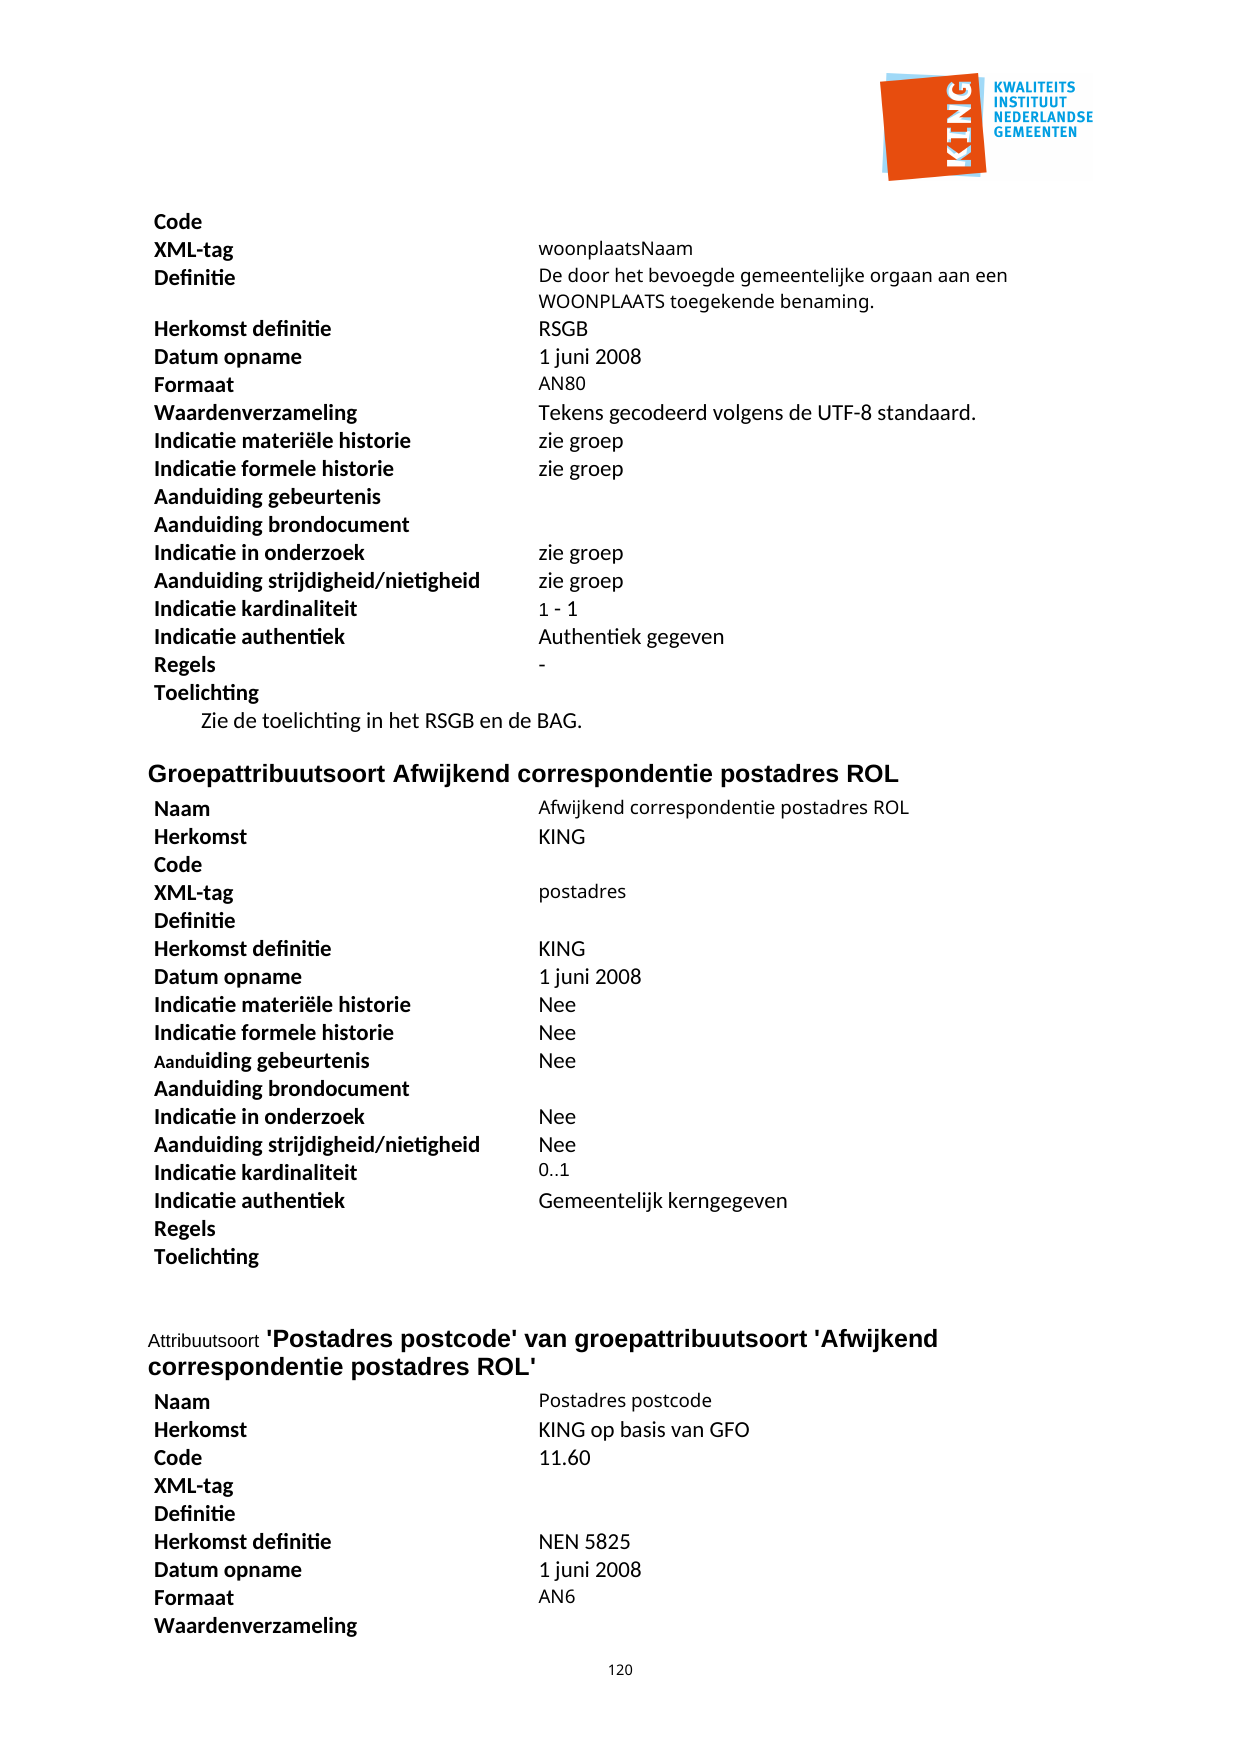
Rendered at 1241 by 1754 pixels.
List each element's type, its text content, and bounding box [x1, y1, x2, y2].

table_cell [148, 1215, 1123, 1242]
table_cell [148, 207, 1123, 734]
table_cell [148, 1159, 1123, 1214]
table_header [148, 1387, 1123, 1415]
text Attribuutsoort 'Postadres postcode' van groepattribuutsoort 'Afwijkend correspondentie postadres ROL' [148, 1323, 1092, 1381]
picture [880, 73, 1093, 181]
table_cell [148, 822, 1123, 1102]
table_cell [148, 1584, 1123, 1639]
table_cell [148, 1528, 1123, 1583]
text Groepattribuutsoort Afwijkend correspondentie postadres ROL [148, 759, 1092, 788]
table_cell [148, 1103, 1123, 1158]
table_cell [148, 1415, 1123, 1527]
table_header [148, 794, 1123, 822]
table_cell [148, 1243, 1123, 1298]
